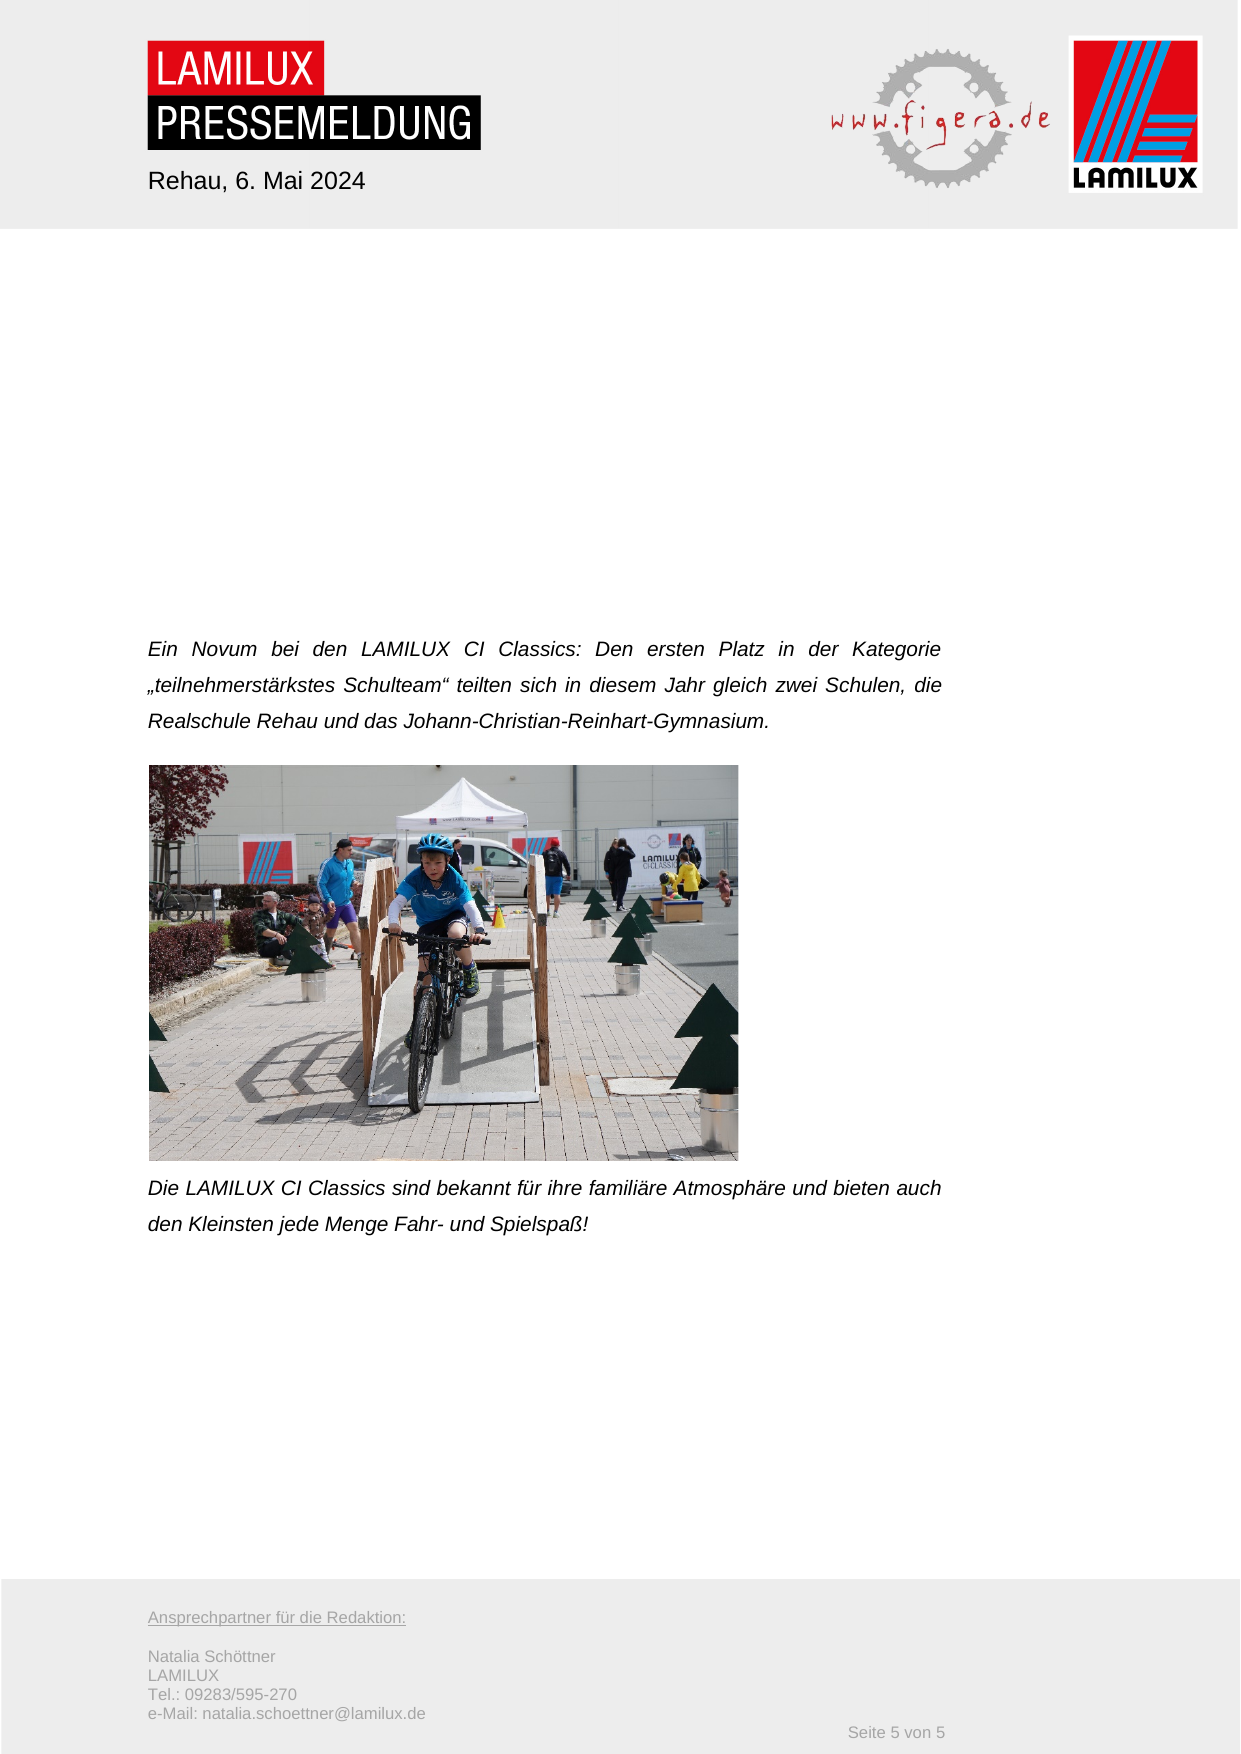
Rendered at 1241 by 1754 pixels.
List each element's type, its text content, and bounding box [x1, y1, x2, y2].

picture [1, 1579, 1241, 1754]
text Ein Novum bei den LAMILUX CI Classics: Den ersten Platz in der Kategorie „teilnehmerstärkstes Schulteam“ teilten sich in diesem Jahr gleich zwei Schulen, die Realschule Rehau und das Johann-Christian-Reinhart-Gymnasium. [148, 601, 945, 697]
picture [147, 729, 738, 1123]
picture [0, 0, 1238, 229]
text Die LAMILUX CI Classics sind bekannt für ihre familiäre Atmosphäre und bieten auch den Kleinsten jede Menge Fahr- und Spielspaß! [148, 1140, 945, 1200]
